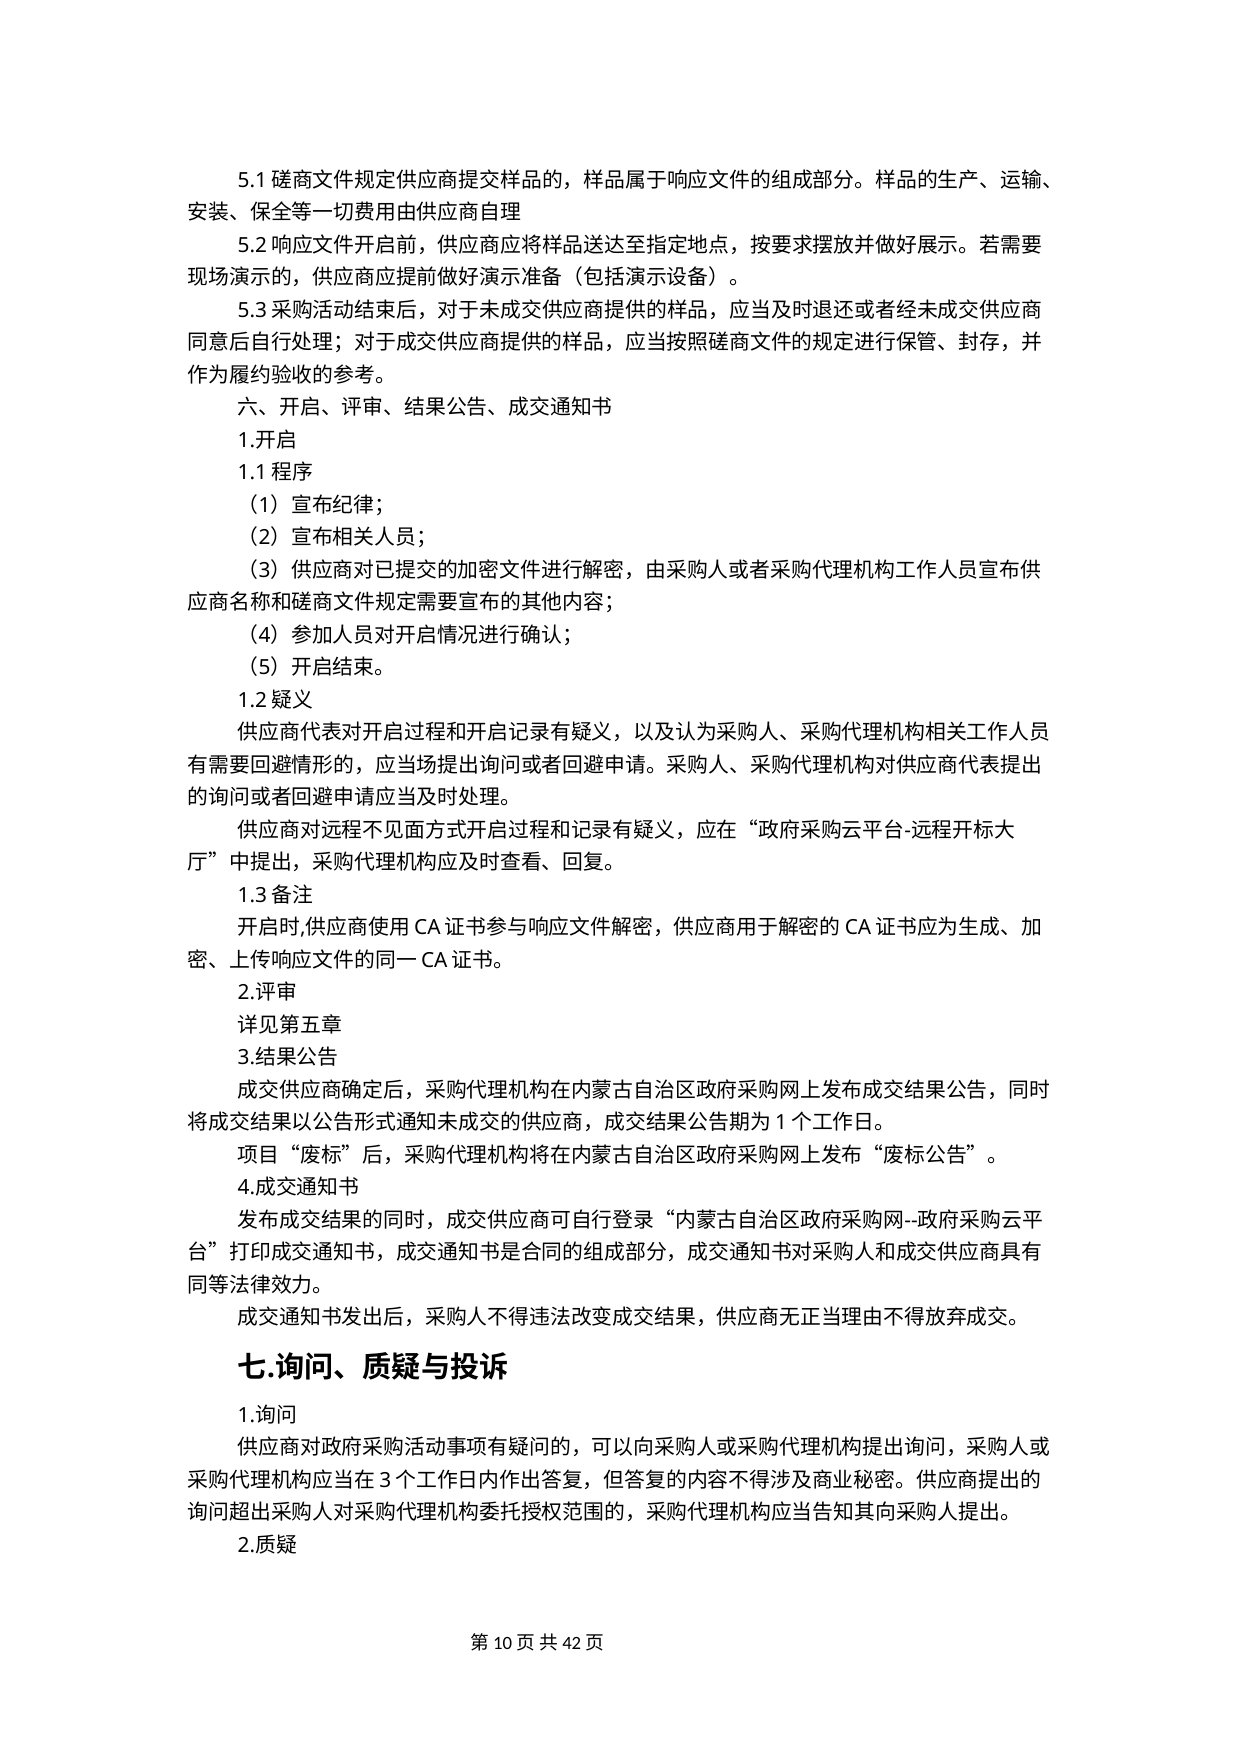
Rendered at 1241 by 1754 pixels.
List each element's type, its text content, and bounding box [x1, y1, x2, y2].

text 发布成交结果的同时，成交供应商可自行登录“内蒙古自治区政府采购网--政府采购云平台”打印成交通知书，成交通知书是合同的组成部分，成交通知书对采购人和成交供应商具有同等法律效力。 [187, 1202, 1053, 1299]
text 3.结果公告 [187, 1039, 1053, 1072]
text 1.询问 [187, 1397, 1053, 1429]
text （5）开启结束。 [187, 649, 1053, 682]
text 六、开启、评审、结果公告、成交通知书 [187, 389, 1053, 422]
text 2.质疑 [187, 1527, 1053, 1559]
text 项目“废标”后，采购代理机构将在内蒙古自治区政府采购网上发布“废标公告”。 [187, 1137, 1053, 1169]
text 4.成交通知书 [187, 1169, 1053, 1202]
text 成交供应商确定后，采购代理机构在内蒙古自治区政府采购网上发布成交结果公告，同时将成交结果以公告形式通知未成交的供应商，成交结果公告期为1个工作日。 [187, 1072, 1053, 1137]
text 1.2疑义 [187, 682, 1053, 714]
text 开启时,供应商使用CA证书参与响应文件解密，供应商用于解密的CA证书应为生成、加密、上传响应文件的同一CA证书。 [187, 909, 1053, 974]
text （3）供应商对已提交的加密文件进行解密，由采购人或者采购代理机构工作人员宣布供应商名称和磋商文件规定需要宣布的其他内容； [187, 552, 1053, 617]
text 2.评审 [187, 974, 1053, 1007]
text 供应商对远程不见面方式开启过程和记录有疑义，应在“政府采购云平台-远程开标大厅”中提出，采购代理机构应及时查看、回复。 [187, 812, 1053, 877]
text （2）宣布相关人员； [187, 519, 1053, 552]
text 1.1程序 [187, 454, 1053, 487]
text 5.1磋商文件规定供应商提交样品的，样品属于响应文件的组成部分。样品的生产、运输、安装、保全等一切费用由供应商自理 [187, 162, 1053, 227]
text 七.询问、质疑与投诉 [187, 1332, 1053, 1397]
text （4）参加人员对开启情况进行确认； [187, 617, 1053, 649]
text 5.3采购活动结束后，对于未成交供应商提供的样品，应当及时退还或者经未成交供应商同意后自行处理；对于成交供应商提供的样品，应当按照磋商文件的规定进行保管、封存，并作为履约验收的参考。 [187, 292, 1053, 389]
text 1.开启 [187, 422, 1053, 454]
text 供应商对政府采购活动事项有疑问的，可以向采购人或采购代理机构提出询问，采购人或采购代理机构应当在3个工作日内作出答复，但答复的内容不得涉及商业秘密。供应商提出的询问超出采购人对采购代理机构委托授权范围的，采购代理机构应当告知其向采购人提出。 [187, 1429, 1053, 1527]
text 1.3备注 [187, 877, 1053, 909]
text 5.2响应文件开启前，供应商应将样品送达至指定地点，按要求摆放并做好展示。若需要现场演示的，供应商应提前做好演示准备（包括演示设备）。 [187, 227, 1053, 292]
text （1）宣布纪律； [187, 487, 1053, 519]
text 成交通知书发出后，采购人不得违法改变成交结果，供应商无正当理由不得放弃成交。 [187, 1299, 1053, 1332]
text 详见第五章 [187, 1007, 1053, 1039]
text 供应商代表对开启过程和开启记录有疑义，以及认为采购人、采购代理机构相关工作人员有需要回避情形的，应当场提出询问或者回避申请。采购人、采购代理机构对供应商代表提出的询问或者回避申请应当及时处理。 [187, 714, 1053, 812]
